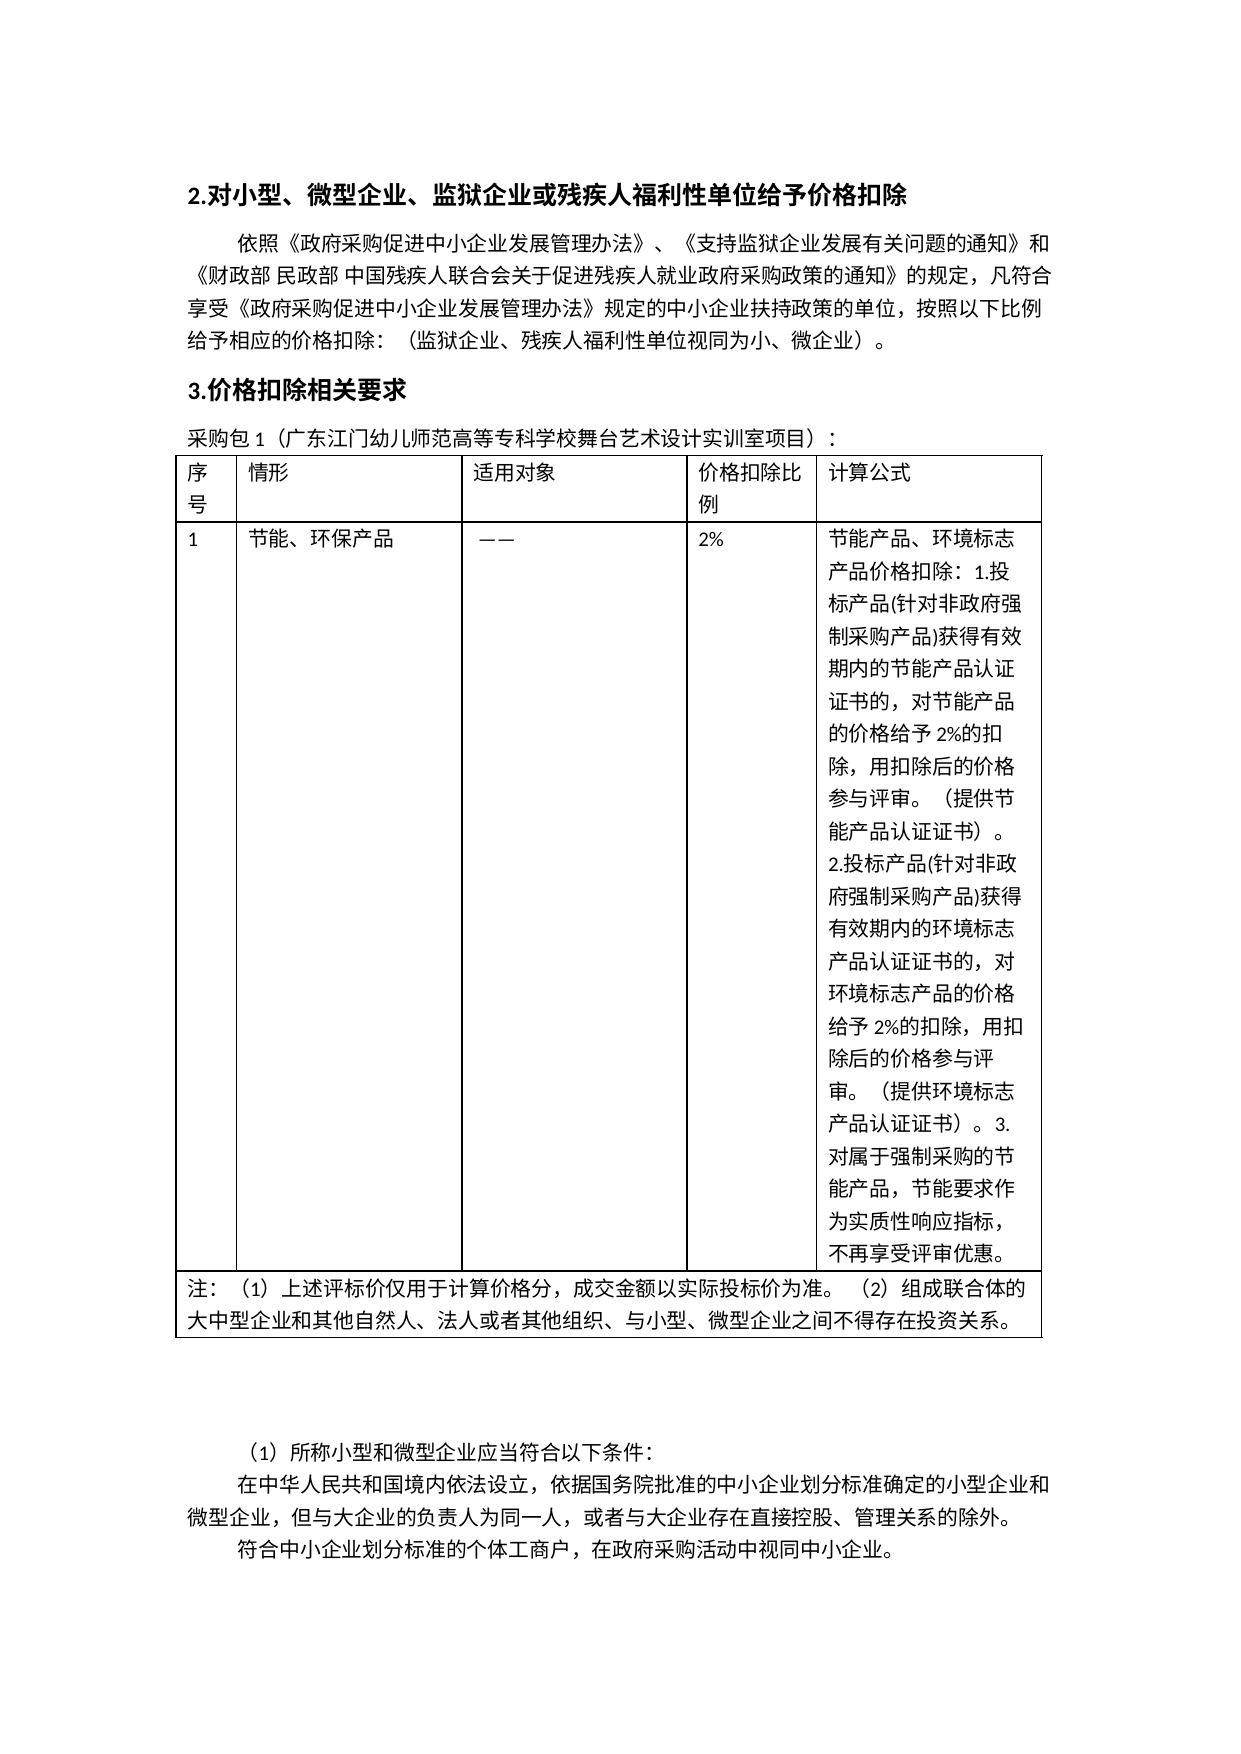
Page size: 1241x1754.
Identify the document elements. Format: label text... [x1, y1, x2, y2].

text 在中华人民共和国境内依法设立，依据国务院批准的中小企业划分标准确定的小型企业和微型企业，但与大企业的负责人为同一人，或者与大企业存在直接控股、管理关系的除外。 [187, 1468, 1053, 1533]
table_cell 节能、环保产品 [237, 523, 461, 1270]
text 采购包1（广东江门幼儿师范高等专科学校舞台艺术设计实训室项目）： [187, 422, 1053, 454]
table_cell 2% [688, 523, 816, 1270]
table_cell 1 [177, 523, 236, 1270]
table_header 计算公式 [817, 456, 1041, 521]
text 符合中小企业划分标准的个体工商户，在政府采购活动中视同中小企业。 [187, 1533, 1053, 1566]
text （1）所称小型和微型企业应当符合以下条件： [187, 1436, 1053, 1468]
table_header 适用对象 [463, 456, 686, 521]
text 2.对小型、微型企业、监狱企业或残疾人福利性单位给予价格扣除 [187, 162, 1053, 227]
table_cell —— [463, 523, 686, 1270]
table_cell 注：（1）上述评标价仅用于计算价格分，成交金额以实际投标价为准。 （2）组成联合体的大中型企业和其他自然人、法人或者其他组织、与小型、微型企业之间不得存在投资关系。 [177, 1272, 1041, 1337]
table_cell 节能产品、环境标志产品价格扣除：1.投标产品(针对非政府强制采购产品)获得有效期内的节能产品认证证书的，对节能产品的价格给予2%的扣除，用扣除后的价格参与评审。（提供节能产品认证证书）。 2.投标产品(针对非政府强制采购产品)获得有效期内的环境标志产品认证证书的，对环境标志产品的价格给予2%的扣除，用扣除后的价格参与评审。（提供环境标志产品认证证书）。3.对属于强制采购的节能产品，节能要求作为实质性响应指标，不再享受评审优惠。 [817, 523, 1041, 1270]
text 3.价格扣除相关要求 [187, 357, 1053, 422]
table_header 序号 [177, 456, 236, 521]
text 依照《政府采购促进中小企业发展管理办法》、《支持监狱企业发展有关问题的通知》和《财政部 民政部 中国残疾人联合会关于促进残疾人就业政府采购政策的通知》的规定，凡符合享受《政府采购促进中小企业发展管理办法》规定的中小企业扶持政策的单位，按照以下比例给予相应的价格扣除：（监狱企业、残疾人福利性单位视同为小、微企业）。 [187, 227, 1053, 357]
table_header 情形 [237, 456, 461, 521]
table_header 价格扣除比例 [688, 456, 816, 521]
